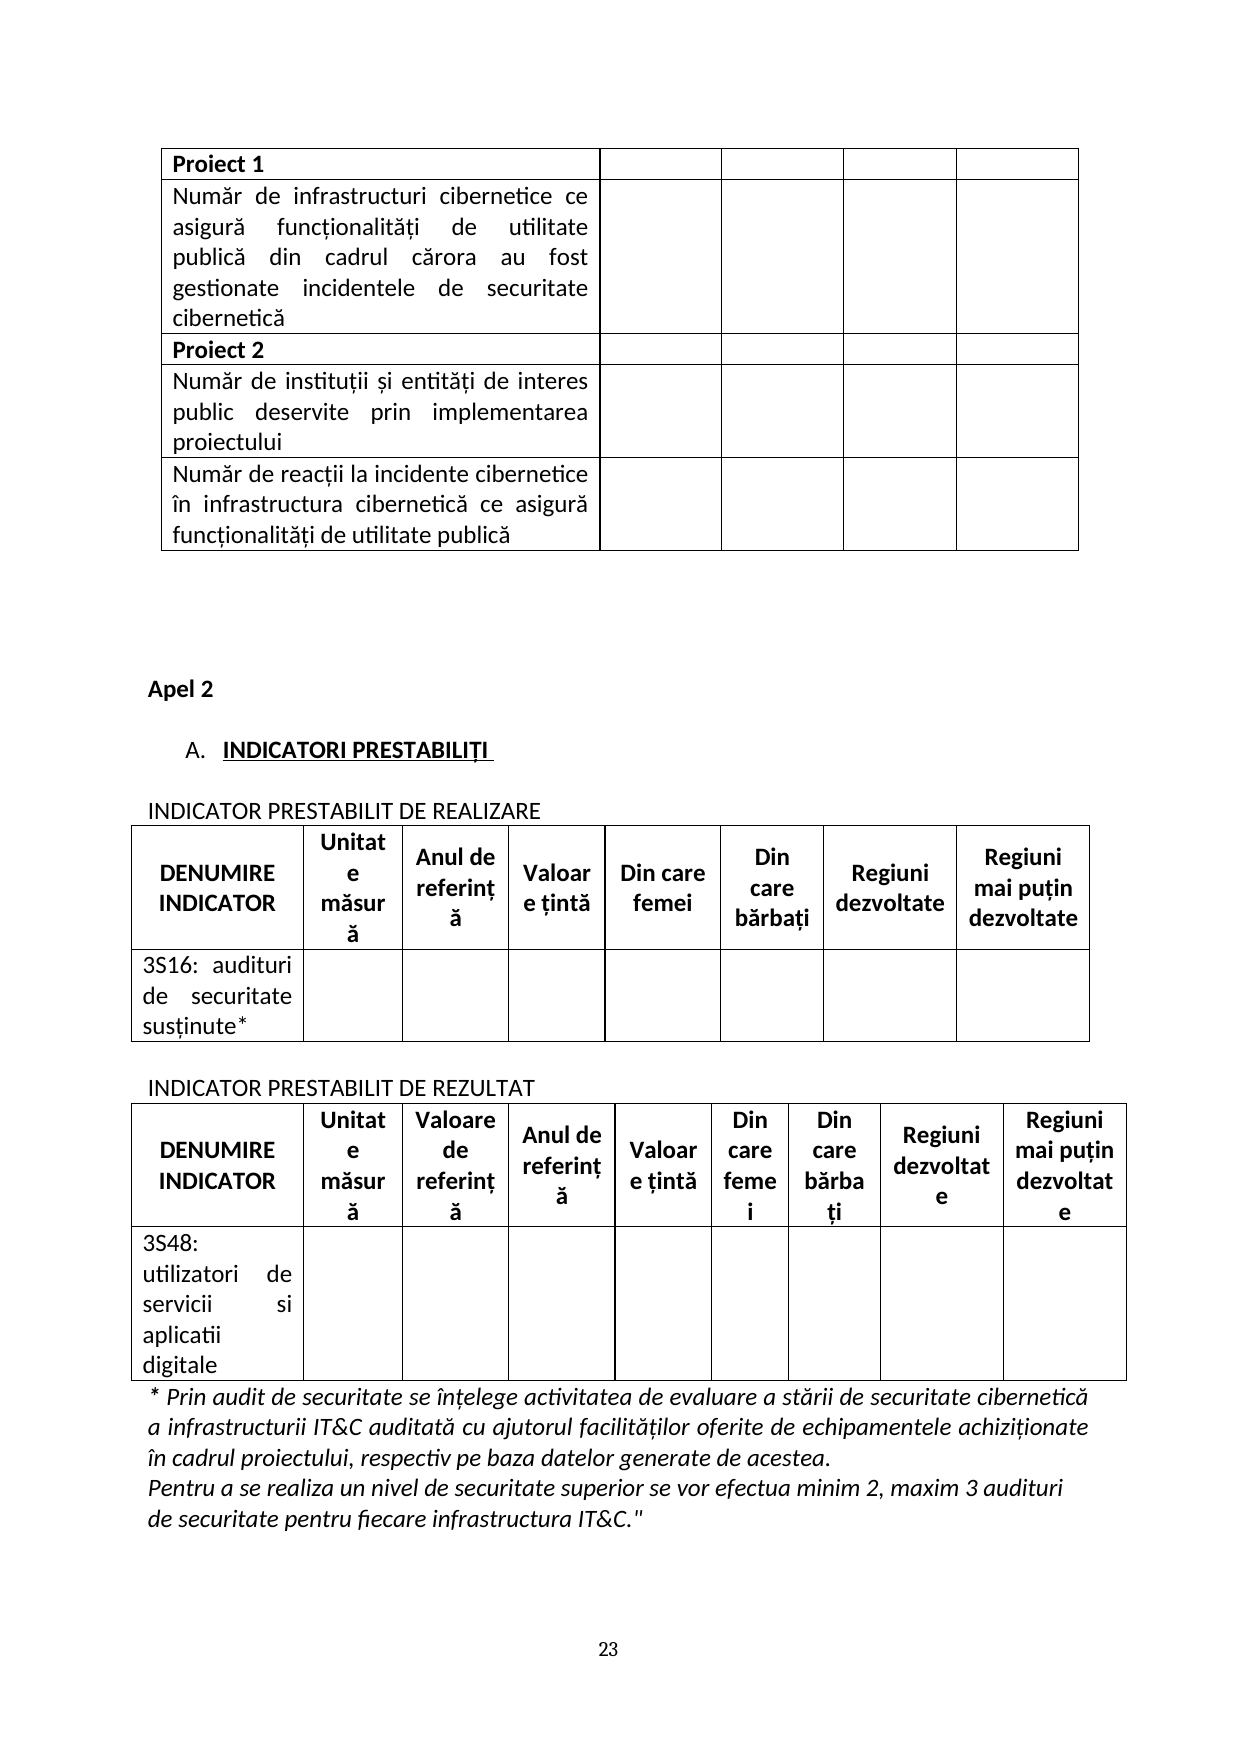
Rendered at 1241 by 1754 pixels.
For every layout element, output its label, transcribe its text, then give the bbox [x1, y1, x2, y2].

table_header Regiuni mai puțin dezvoltate [1004, 1104, 1126, 1226]
text Apel 2 [148, 673, 1093, 703]
table_cell Proiect 2 [162, 334, 599, 364]
table_cell [722, 149, 843, 179]
table_cell [957, 334, 1078, 364]
table_cell [304, 1227, 402, 1380]
table_header Valoare țintă [509, 826, 604, 948]
table_header DENUMIRE INDICATOR [132, 1104, 303, 1226]
table_cell [403, 950, 508, 1041]
table_cell [789, 1227, 880, 1380]
table_cell [722, 180, 843, 333]
table_header Din care bărbați [789, 1104, 880, 1226]
table_header Valoare țintă [616, 1104, 711, 1226]
table_header Anul de referință [509, 1104, 614, 1226]
table_cell [601, 180, 721, 333]
table_cell 3S16: audituri de securitate susținute* [132, 950, 303, 1041]
table_header Unitate măsură [304, 1104, 402, 1226]
table_header Valoare de referință [403, 1104, 508, 1226]
table_cell [844, 458, 956, 549]
table_header Regiuni mai puțin dezvoltate [957, 826, 1089, 948]
table_header Din care bărbați [721, 826, 823, 948]
table_header Din care femei [712, 1104, 788, 1226]
table_cell [722, 458, 843, 549]
table_cell [824, 950, 956, 1041]
table_cell [844, 180, 956, 333]
table_cell [844, 334, 956, 364]
table_cell [881, 1227, 1003, 1380]
list INDICATORI PRESTABILIŢI [185, 734, 1093, 764]
table_cell [722, 365, 843, 457]
table_cell [844, 365, 956, 457]
text INDICATOR PRESTABILIT DE REALIZARE [148, 795, 1093, 825]
table_cell [616, 1227, 711, 1380]
table_cell [712, 1227, 788, 1380]
table_header Din care femei [606, 826, 720, 948]
text INDICATOR PRESTABILIT DE REZULTAT [148, 1073, 1093, 1103]
table_cell [721, 950, 823, 1041]
table_cell [601, 149, 721, 179]
table_cell Proiect 1 [162, 149, 599, 179]
table_cell [722, 334, 843, 364]
table_header Unitate măsură [304, 826, 402, 948]
table_header DENUMIRE INDICATOR [132, 826, 303, 948]
text Pentru a se realiza un nivel de securitate superior se vor efectua minim 2, maxim 3 audituri de securitate pentru fiecare infrastructura IT&C." [148, 1472, 1093, 1533]
table_cell [957, 149, 1078, 179]
table_cell [601, 365, 721, 457]
table_cell Număr de reacții la incidente cibernetice în infrastructura cibernetică ce asigură funcționalități de utilitate publică [162, 458, 599, 549]
table_cell [304, 950, 402, 1041]
table_cell [606, 950, 720, 1041]
table_cell 3S48: utilizatori de servicii si aplicatii digitale [132, 1227, 303, 1380]
table_header Anul de referință [403, 826, 508, 948]
table_cell [1004, 1227, 1126, 1380]
table_cell [957, 950, 1089, 1041]
table_cell [509, 950, 604, 1041]
table_cell [957, 180, 1078, 333]
table_cell Număr de infrastructuri cibernetice ce asigură funcționalități de utilitate publică din cadrul cărora au fost gestionate incidentele de securitate cibernetică [162, 180, 599, 333]
text * Prin audit de securitate se înțelege activitatea de evaluare a stării de securitate cibernetică a infrastructurii IT&C auditată cu ajutorul facilităților oferite de echipamentele achiziționate în cadrul proiectului, respectiv pe baza datelor generate de acestea. [148, 1381, 1093, 1472]
table_cell [601, 334, 721, 364]
table_cell [957, 365, 1078, 457]
table_cell [844, 149, 956, 179]
table_cell Număr de instituții și entități de interes public deservite prin implementarea proiectului [162, 365, 599, 457]
table_cell [403, 1227, 508, 1380]
table_header Regiuni dezvoltate [881, 1104, 1003, 1226]
table_cell [509, 1227, 614, 1380]
table_cell [601, 458, 721, 549]
table_header Regiuni dezvoltate [824, 826, 956, 948]
table_cell [957, 458, 1078, 549]
